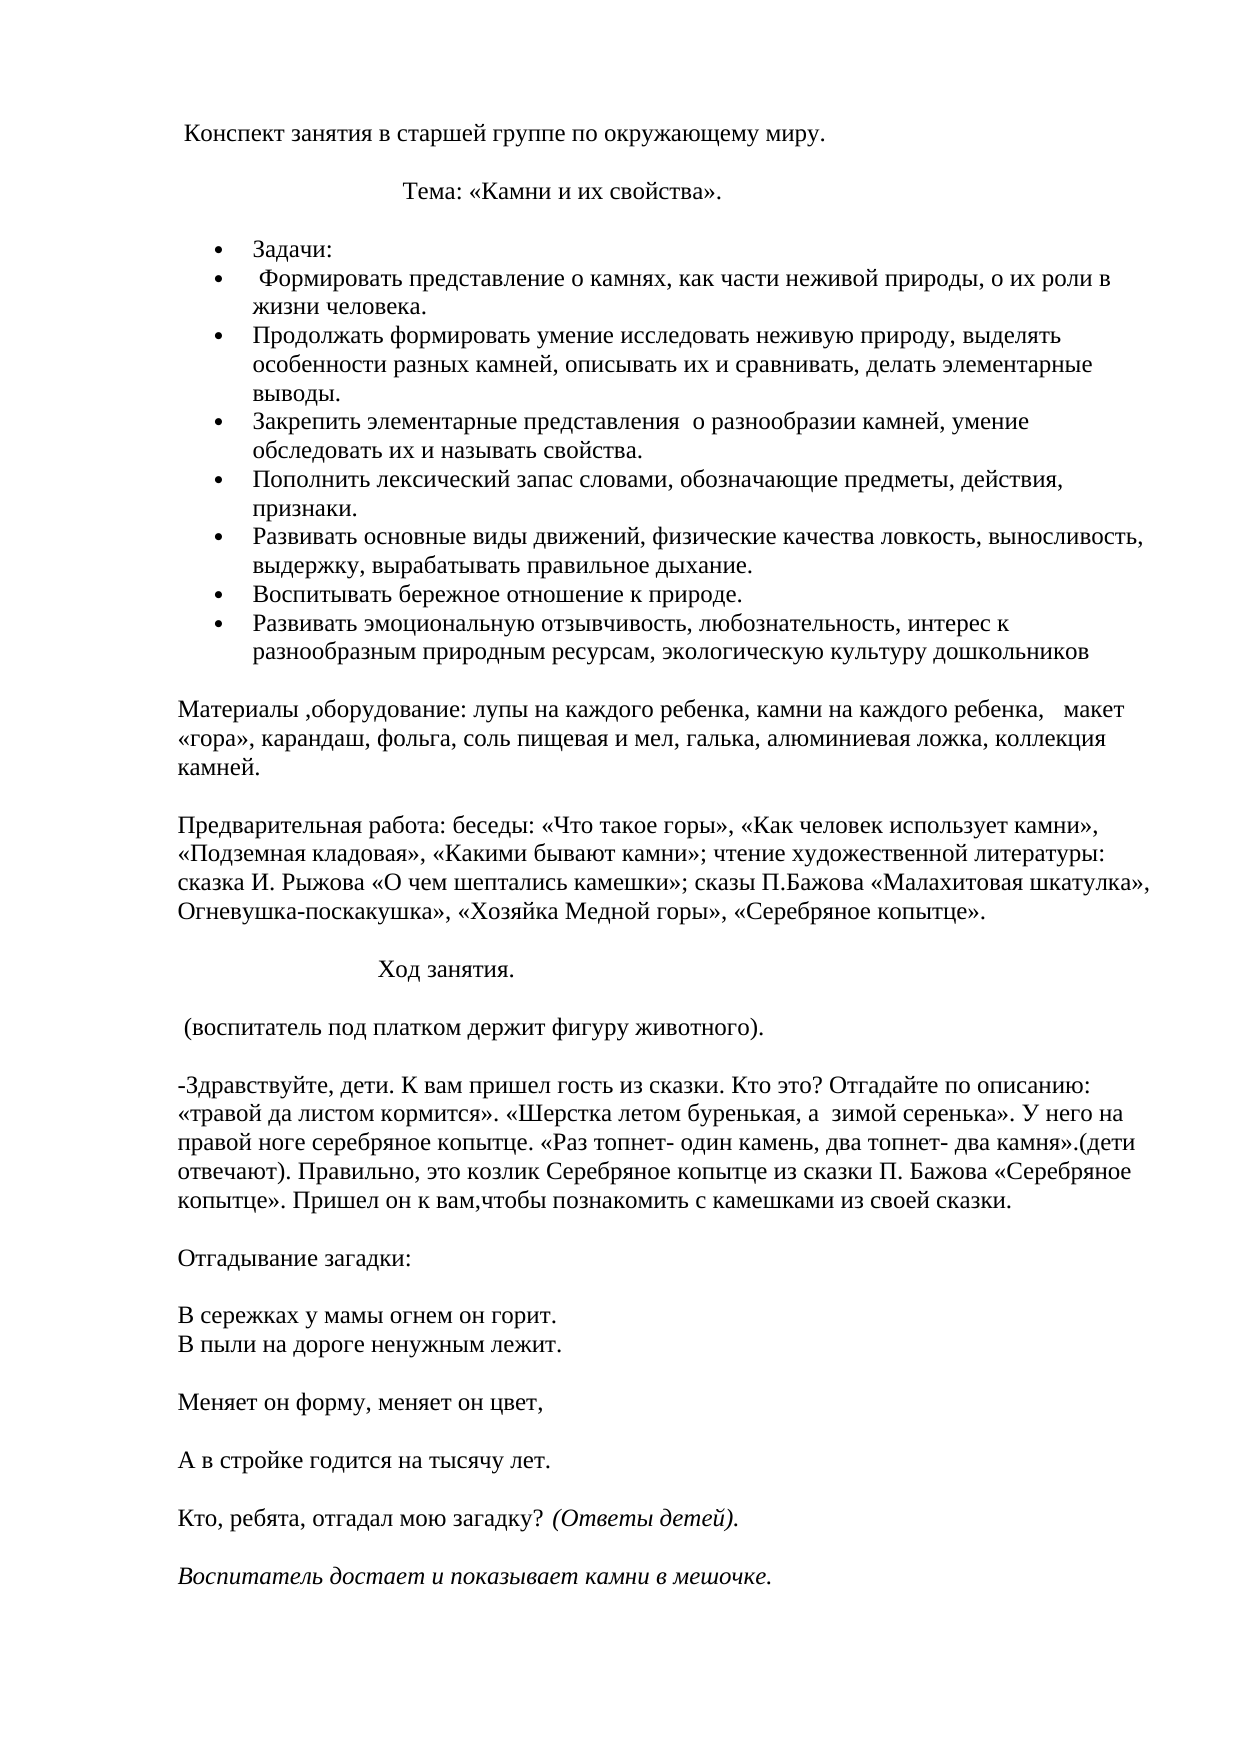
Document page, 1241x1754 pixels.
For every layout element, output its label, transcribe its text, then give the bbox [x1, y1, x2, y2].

text Конспект занятия в старшей группе по окружающему миру. [177, 118, 1152, 147]
text Воспитатель достает и показывает камни в мешочке. [177, 1561, 1152, 1590]
list Формировать представление о камнях, как части неживой природы, о их роли в жизни человека. [215, 263, 1152, 320]
text В сережках у мамы огнем он горит. В пыли на дороге ненужным лежит. [177, 1301, 1152, 1358]
text Материалы ,оборудование: лупы на каждого ребенка, камни на каждого ребенка, макет «гора», карандаш, фольга, соль пищевая и мел, галька, алюминиевая ложка, коллекция камней. [177, 694, 1152, 781]
list Развивать эмоциональную отзывчивость, любознательность, интерес к разнообразным природным ресурсам, экологическую культуру дошкольников [215, 608, 1152, 665]
text (воспитатель под платком держит фигуру животного). [177, 1012, 1152, 1041]
text Меняет он форму, меняет он цвет, [177, 1387, 1152, 1416]
text Отгадывание загадки: [177, 1243, 1152, 1271]
list Пополнить лексический запас словами, обозначающие предметы, действия, признаки. [215, 464, 1152, 521]
text А в стройке годится на тысячу лет. [177, 1445, 1152, 1474]
text Тема: «Камни и их свойства». [177, 176, 1152, 205]
list Задачи: [215, 234, 1152, 263]
list Закрепить элементарные представления о разнообразии камней, умение обследовать их и называть свойства. [215, 406, 1152, 464]
text Предварительная работа: беседы: «Что такое горы», «Как человек использует камни», «Подземная кладовая», «Какими бывают камни»; чтение художественной литературы: сказка И. Рыжова «О чем шептались камешки»; сказы П.Бажова «Малахитовая шкатулка», Огневушка-поскакушка», «Хозяйка Медной горы», «Серебряное копытце». [177, 810, 1152, 925]
text -Здравствуйте, дети. К вам пришел гость из сказки. Кто это? Отгадайте по описанию: «травой да листом кормится». «Шерстка летом буренькая, а зимой серенька». У него на правой ноге серебряное копытце. «Раз топнет- один камень, два топнет- два камня».(дети отвечают). Правильно, это козлик Серебряное копытце из сказки П. Бажова «Серебряное копытце». Пришел он к вам,чтобы познакомить с камешками из своей сказки. [177, 1070, 1152, 1213]
list Воспитывать бережное отношение к природе. [215, 579, 1152, 608]
list Продолжать формировать умение исследовать неживую природу, выделять особенности разных камней, описывать их и сравнивать, делать элементарные выводы. [215, 320, 1152, 406]
text Кто, ребята, отгадал мою загадку? (Ответы детей). [177, 1503, 1152, 1532]
list Развивать основные виды движений, физические качества ловкость, выносливость, выдержку, вырабатывать правильное дыхание. [215, 521, 1152, 579]
text Ход занятия. [177, 954, 1152, 983]
